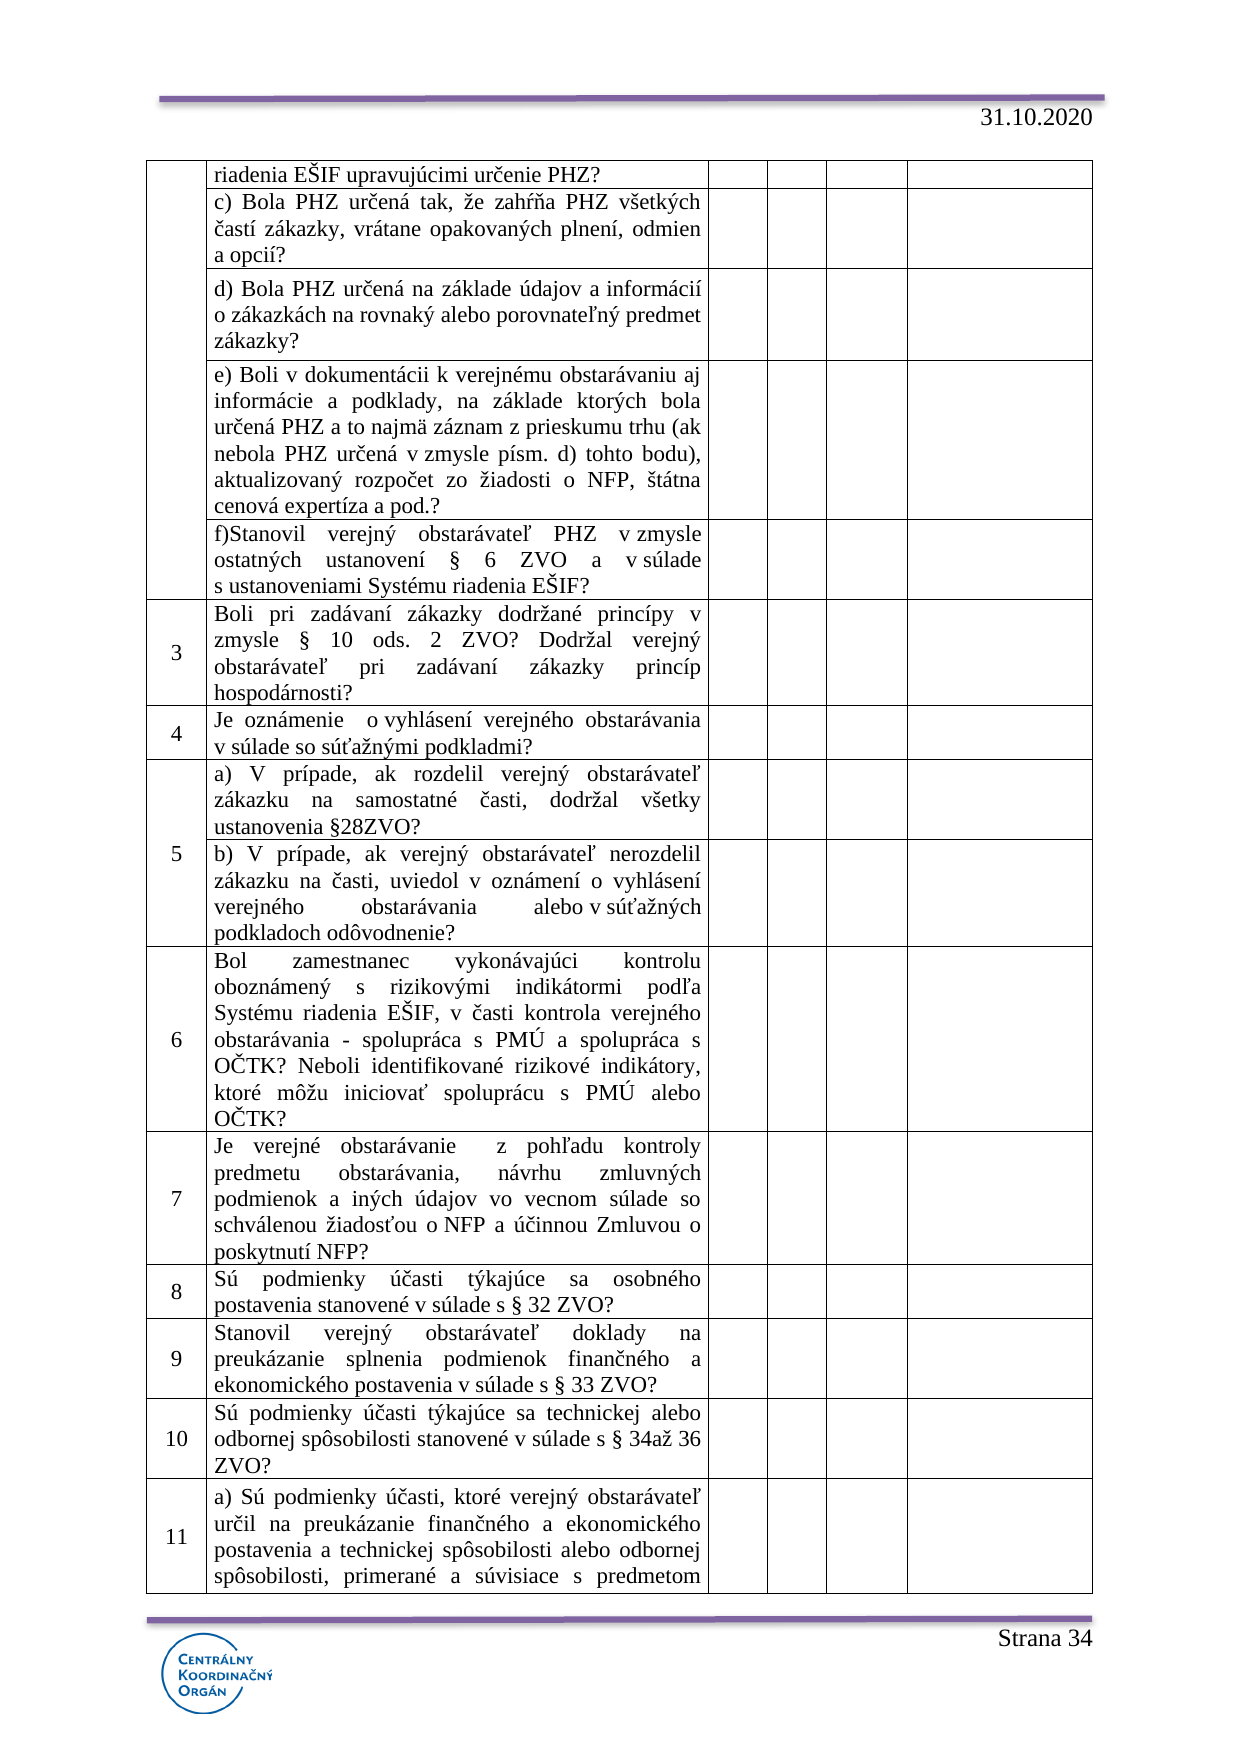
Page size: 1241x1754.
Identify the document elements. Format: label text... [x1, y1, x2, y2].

table_cell [827, 161, 907, 187]
table_cell 4 [147, 706, 206, 759]
table_cell e) Boli v dokumentácii k verejnému obstarávaniu aj informácie a podklady, na základe ktorých bola určená PHZ a to najmä záznam z prieskumu trhu (ak nebola PHZ určená v zmysle písm. d) tohto bodu), aktualizovaný rozpočet zo žiadosti o NFP, štátna cenová expertíza a pod.? [207, 361, 708, 519]
table_cell [908, 1265, 1092, 1318]
table_cell [908, 161, 1092, 187]
table_cell [768, 1265, 826, 1318]
table_cell [908, 706, 1092, 759]
table_cell Sú podmienky účasti týkajúce sa technickej alebo odbornej spôsobilosti stanovené v súlade s § 34až 36 ZVO? [207, 1399, 708, 1478]
table_cell [768, 706, 826, 759]
table_cell [768, 189, 826, 267]
table_cell [768, 520, 826, 599]
table_cell [709, 189, 767, 267]
table_cell 5 [147, 760, 206, 946]
picture [159, 1631, 272, 1713]
table_cell [908, 1399, 1092, 1478]
table_cell 7 [147, 1132, 206, 1264]
table_cell [908, 760, 1092, 839]
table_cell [207, 161, 708, 187]
table_cell [908, 520, 1092, 599]
table_cell [709, 760, 767, 839]
table_cell [827, 760, 907, 839]
table_cell 9 [147, 1319, 206, 1398]
table_cell [768, 947, 826, 1131]
table_cell [768, 1399, 826, 1478]
table_cell f)Stanovil verejný obstarávateľ PHZ v zmysle ostatných ustanovení § 6 ZVO a v súlade s ustanoveniami Systému riadenia EŠIF? [207, 520, 708, 599]
table_cell [709, 1265, 767, 1318]
table_cell Je oznámenie o vyhlásení verejného obstarávania v súlade so súťažnými podkladmi? [207, 706, 708, 759]
table_cell [908, 269, 1092, 360]
table_cell [709, 520, 767, 599]
table_cell c) Bola PHZ určená tak, že zahŕňa PHZ všetkých častí zákazky, vrátane opakovaných plnení, odmien a opcií? [207, 189, 708, 267]
table_cell a) V prípade, ak rozdelil verejný obstarávateľ zákazku na samostatné časti, dodržal všetky ustanovenia §28ZVO? [207, 760, 708, 839]
table_cell [908, 1479, 1092, 1593]
table_cell Stanovil verejný obstarávateľ doklady na preukázanie splnenia podmienok finančného a ekonomického postavenia v súlade s § 33 ZVO? [207, 1319, 708, 1398]
table_cell [908, 189, 1092, 267]
table_cell [768, 840, 826, 946]
table_cell [908, 947, 1092, 1131]
table_cell 6 [147, 947, 206, 1131]
table_cell [827, 1479, 907, 1593]
table_cell [709, 361, 767, 519]
table_cell [827, 1319, 907, 1398]
table_cell [768, 1319, 826, 1398]
table_cell Je verejné obstarávanie z pohľadu kontroly predmetu obstarávania, návrhu zmluvných podmienok a iných údajov vo vecnom súlade so schválenou žiadosťou o NFP a účinnou Zmluvou o poskytnutí NFP? [207, 1132, 708, 1264]
table_cell [908, 600, 1092, 705]
table_cell [827, 947, 907, 1131]
table_cell [908, 361, 1092, 519]
table_cell [908, 1319, 1092, 1398]
table_cell [709, 1399, 767, 1478]
table_cell [709, 1319, 767, 1398]
table_cell [827, 1132, 907, 1264]
table_cell Boli pri zadávaní zákazky dodržané princípy v zmysle § 10 ods. 2 ZVO? Dodržal verejný obstarávateľ pri zadávaní zákazky princíp hospodárnosti? [207, 600, 708, 705]
table_cell Sú podmienky účasti týkajúce sa osobného postavenia stanovené v súlade s § 32 ZVO? [207, 1265, 708, 1318]
table_cell [908, 1132, 1092, 1264]
table_cell [768, 161, 826, 187]
table_cell b) V prípade, ak verejný obstarávateľ nerozdelil zákazku na časti, uviedol v oznámení o vyhlásení verejného obstarávania alebo v súťažných podkladoch odôvodnenie? [207, 840, 708, 946]
table_cell [768, 1132, 826, 1264]
table_cell [709, 1479, 767, 1593]
table_cell [709, 161, 767, 187]
table_cell [768, 1479, 826, 1593]
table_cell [207, 1479, 708, 1593]
table_cell [768, 361, 826, 519]
table_cell d) Bola PHZ určená na základe údajov a informácií o zákazkách na rovnaký alebo porovnateľný predmet zákazky? [207, 269, 708, 360]
table_cell [827, 1265, 907, 1318]
table_cell [827, 189, 907, 267]
table_cell [827, 600, 907, 705]
table_cell [827, 520, 907, 599]
table_cell [709, 269, 767, 360]
table_cell [709, 706, 767, 759]
table_cell 3 [147, 600, 206, 705]
table_cell [827, 269, 907, 360]
table_cell [709, 600, 767, 705]
table_cell [709, 1132, 767, 1264]
table_cell [768, 269, 826, 360]
table_cell [827, 706, 907, 759]
table_cell [768, 760, 826, 839]
table_cell [709, 840, 767, 946]
table_cell [709, 947, 767, 1131]
table_cell 11 [147, 1479, 206, 1593]
table_cell [908, 840, 1092, 946]
table_cell [768, 600, 826, 705]
table_cell [827, 361, 907, 519]
table_cell [827, 840, 907, 946]
table_cell Bol zamestnanec vykonávajúci kontrolu oboznámený s rizikovými indikátormi podľa Systému riadenia EŠIF, v časti kontrola verejného obstarávania - spolupráca s PMÚ a spolupráca s OČTK? Neboli identifikované rizikové indikátory, ktoré môžu iniciovať spoluprácu s PMÚ alebo OČTK? [207, 947, 708, 1131]
table_cell 8 [147, 1265, 206, 1318]
table_cell [827, 1399, 907, 1478]
table_cell 10 [147, 1399, 206, 1478]
